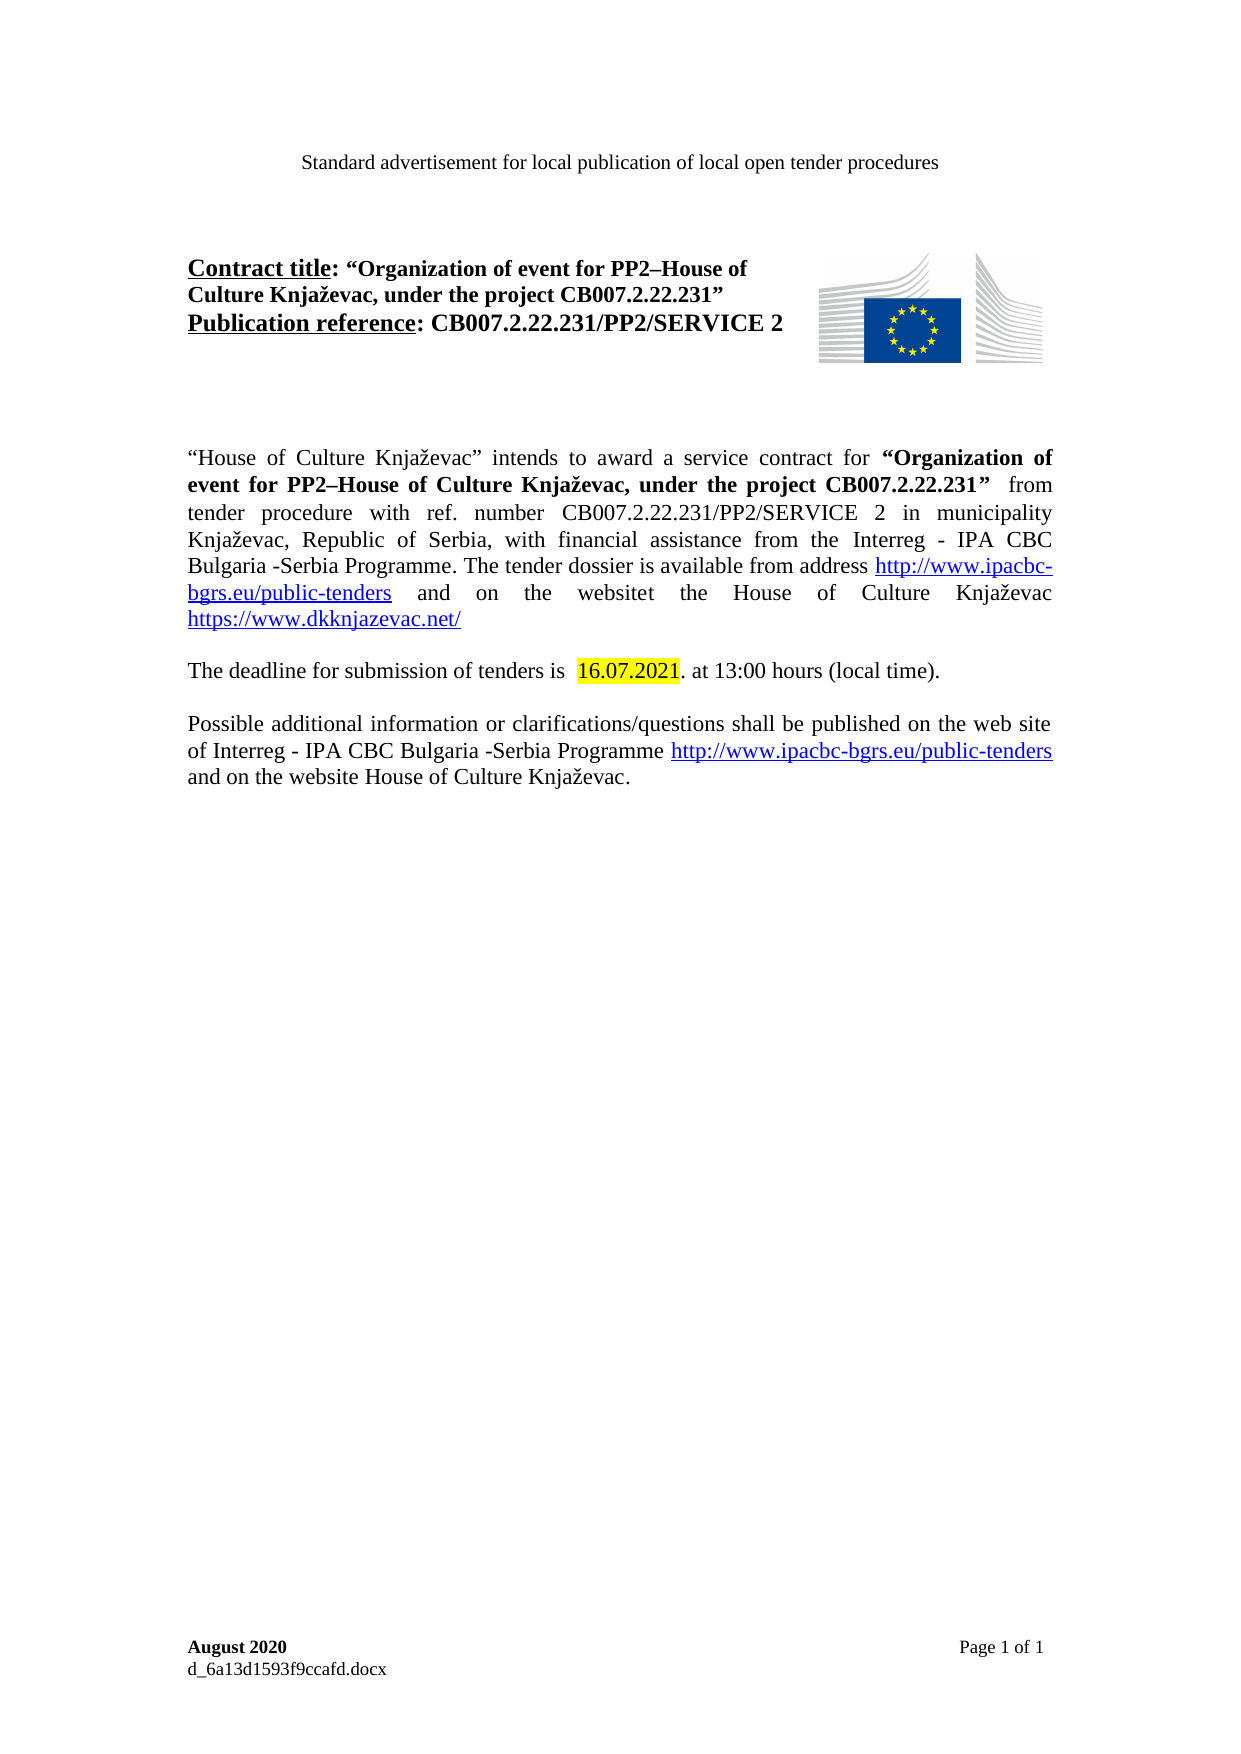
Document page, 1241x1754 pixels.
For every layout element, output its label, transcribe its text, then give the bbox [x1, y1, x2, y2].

text The deadline for submission of tenders is 16.07.2021. at 13:00 hours (local time). [187, 658, 577, 684]
table_header [808, 253, 1064, 365]
text The deadline for submission of tenders is 16.07.2021. at 13:00 hours (local time). [680, 658, 1053, 684]
text Possible additional information or clarifications/questions shall be published on the web site of Interreg - IPA CBC Bulgaria -Serbia Programme http://www.ipacbc-bgrs.eu/public-tenders and on the website House of Culture Knjaževac. [187, 710, 1053, 789]
table_header Contract title: “Organization of event for PP2–House of Culture Knjaževac, under the project CB007.2.22.231” Publication reference: CB007.2.22.231/PP2/SERVICE 2 [176, 253, 808, 365]
picture [818, 252, 1043, 363]
text “House of Culture Knjaževac” intends to award a service contract for “Organization of event for PP2–House of Culture Knjaževac, under the project CB007.2.22.231” from tender procedure with ref. number CB007.2.22.231/PP2/SERVICE 2 in municipality Knjaževac, Republic of Serbia, with financial assistance from the Interreg - IPA CBC Bulgaria -Serbia Programme. The tender dossier is available from address http://www.ipacbc-bgrs.eu/public-tenders and on the websitet the House of Culture Knjaževac https://www.dkknjazevac.net/ [187, 444, 1053, 631]
text Standard advertisement for local publication of local open tender procedures [187, 150, 1053, 174]
